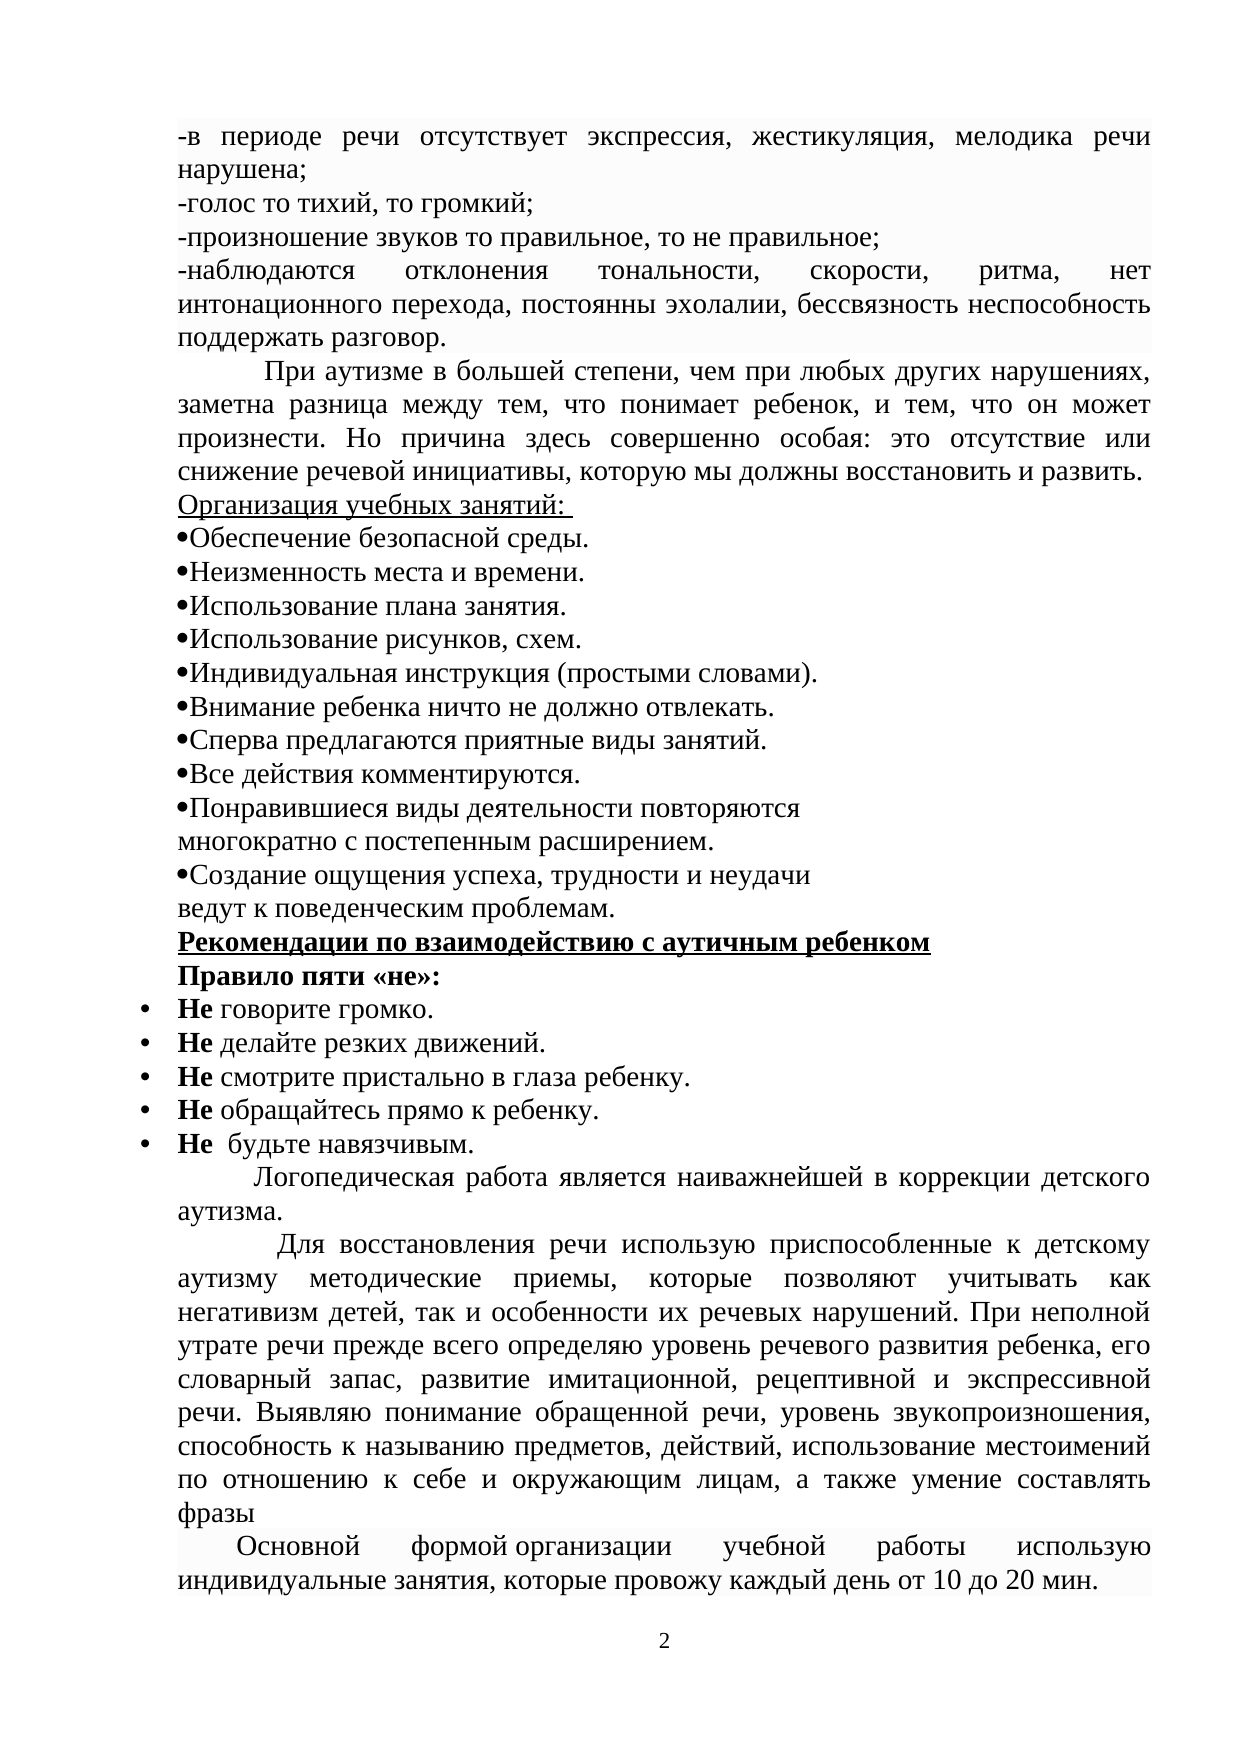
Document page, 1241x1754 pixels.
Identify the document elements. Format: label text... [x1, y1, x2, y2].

text Создание ощущения успеха, трудности и неудачи [177, 857, 1152, 891]
text Все действия комментируются. [177, 756, 1152, 790]
text Основной формой организации учебной работы использую индивидуальные занятия, которые провожу каждый день от 10 до 20 мин. [177, 1528, 1152, 1596]
text Для восстановления речи использую приспособленные к детскому аутизму методические приемы, которые позволяют учитывать как негативизм детей, так и особенности их речевых нарушений. При неполной утрате речи прежде всего определяю уровень речевого развития ребенка, его словарный запас, развитие имитационной, рецептивной и экспрессивной речи. Выявляю понимание обращенной речи, уровень звукопроизношения, способность к называнию предметов, действий, использование местоимений по отношению к себе и окружающим лицам, а также умение составлять фразы [177, 1227, 1152, 1528]
text Индивидуальная инструкция (простыми словами). [177, 655, 1152, 689]
text Логопедическая работа является наиважнейшей в коррекции детского аутизма. [177, 1159, 1152, 1227]
text -голос то тихий, то громкий; [177, 185, 1152, 219]
text Сперва предлагаются приятные виды занятий. [177, 722, 1152, 756]
text Обеспечение безопасной среды. [177, 521, 1152, 554]
list Не говорите громко. [140, 991, 1152, 1025]
text ведут к поведенческим проблемам. [177, 891, 1152, 924]
text При аутизме в большей степени, чем при любых других нарушениях, заметна разница между тем, что понимает ребенок, и тем, что он может произнести. Но причина здесь совершенно особая: это отсутствие или снижение речевой инициативы, которую мы должны восстановить и развить. [177, 353, 1152, 487]
text Рекомендации по взаимодействию с аутичным ребенком [177, 924, 1152, 958]
text -наблюдаются отклонения тональности, скорости, ритма, нет интонационного перехода, постоянны эхолалии, бессвязность неспособность поддержать разговор. [177, 252, 1152, 353]
text Внимание ребенка ничто не должно отвлекать. [177, 689, 1152, 722]
text Правило пяти «не»: [177, 958, 1152, 991]
text Использование плана занятия. [177, 588, 1152, 622]
text -произношение звуков то правильное, то не правильное; [177, 219, 1152, 252]
text Понравившиеся виды деятельности повторяются [177, 790, 1152, 823]
list Не смотрите пристально в глаза ребенку. [140, 1058, 1152, 1092]
text Организация учебных занятий: [177, 487, 1152, 521]
text Неизменность места и времени. [177, 554, 1152, 588]
text Использование рисунков, схем. [177, 622, 1152, 655]
text -в периоде речи отсутствует экспрессия, жестикуляция, мелодика речи нарушена; [177, 118, 1152, 185]
list Не обращайтесь прямо к ребенку. [140, 1092, 1152, 1126]
text многократно с постепенным расширением. [177, 823, 1152, 857]
list Не будьте навязчивым. [140, 1126, 1152, 1159]
list Не делайте резких движений. [140, 1025, 1152, 1058]
